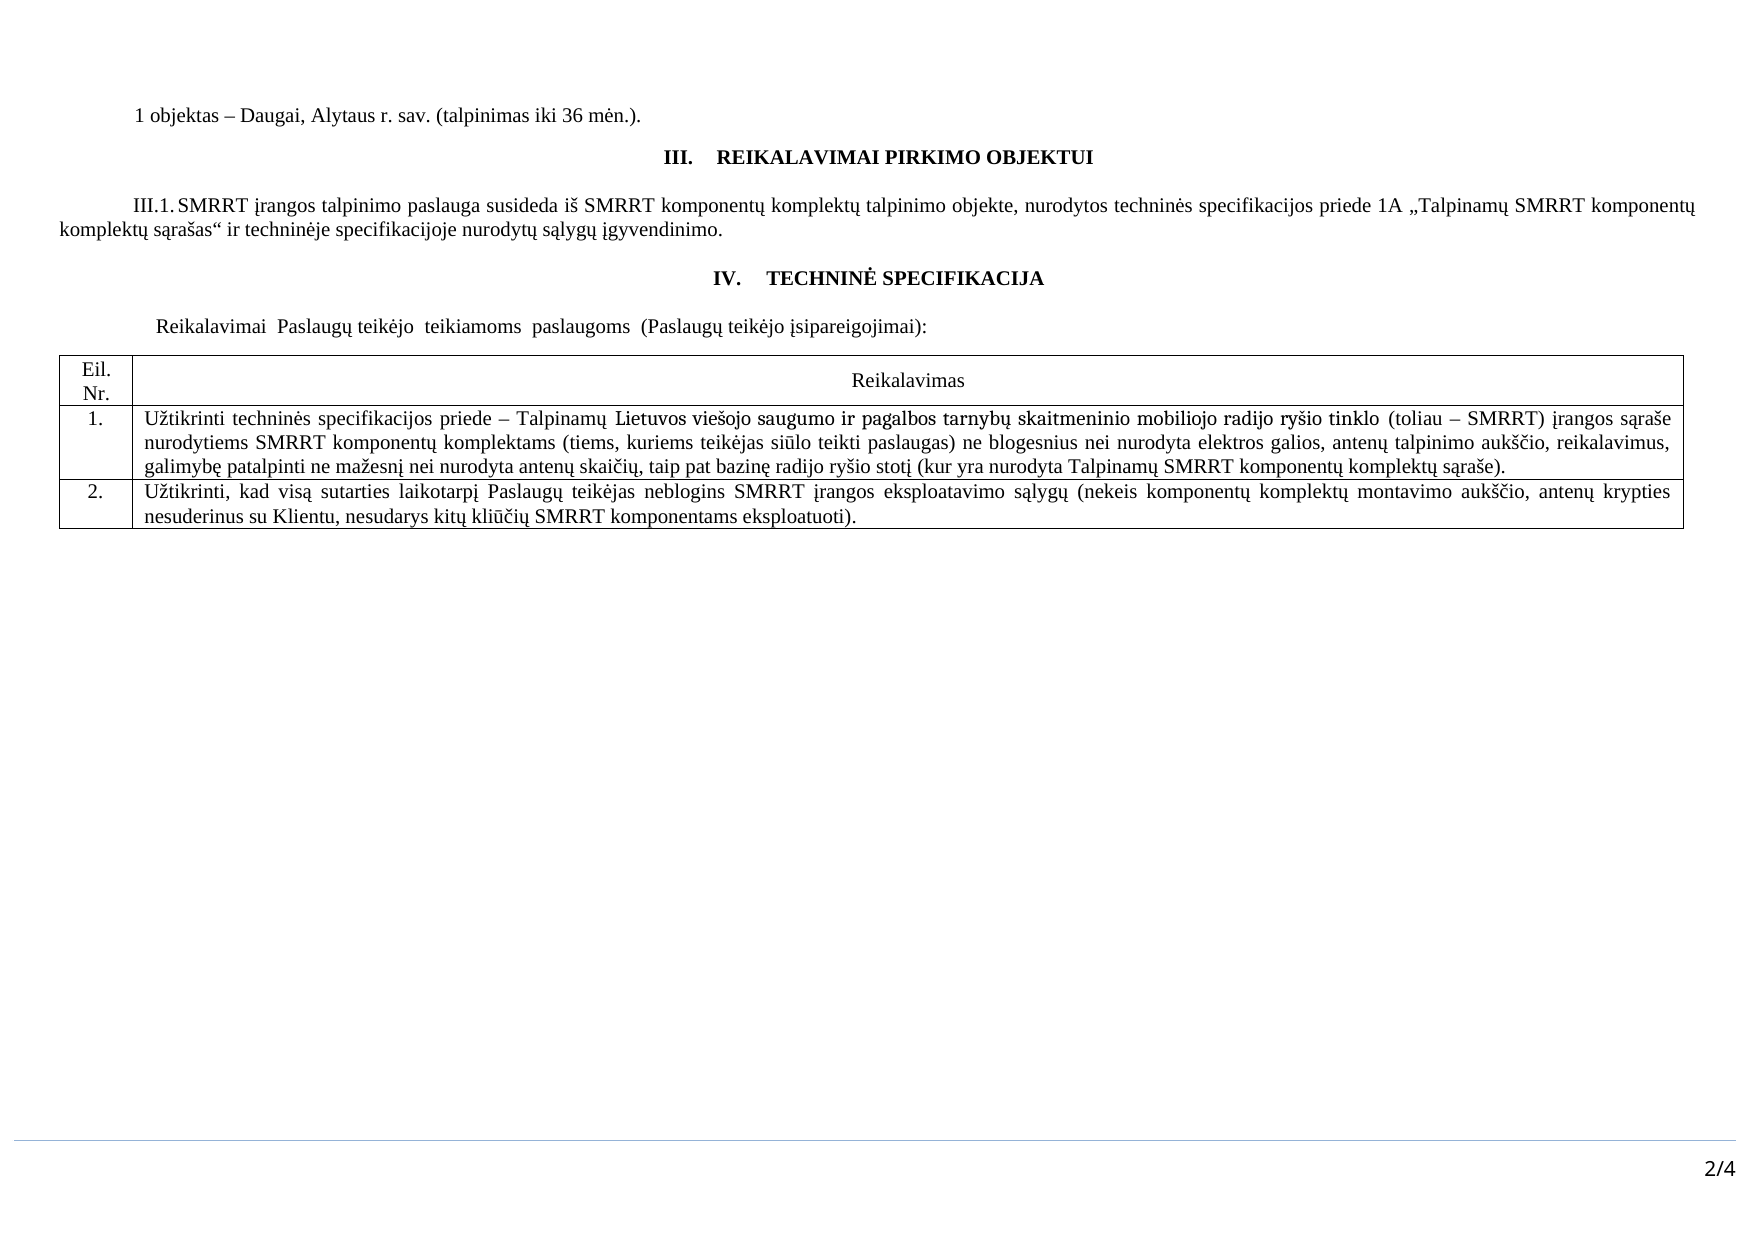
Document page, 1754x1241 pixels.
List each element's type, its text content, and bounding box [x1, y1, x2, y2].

table_cell Užtikrinti techninės specifikacijos priede – Talpinamų Lietuvos viešojo saugumo ir pagalbos tarnybų skaitmeninio mobiliojo radijo ryšio tinklo (toliau – SMRRT) įrangos sąraše nurodytiems SMRRT komponentų komplektams (tiems, kuriems teikėjas siūlo teikti paslaugas) ne blogesnius nei nurodyta elektros galios, antenų talpinimo aukščio, reikalavimus, galimybę patalpinti ne mažesnį nei nurodyta antenų skaičių, taip pat bazinę radijo ryšio stotį (kur yra nurodyta Talpinamų SMRRT komponentų komplektų sąraše). [133, 406, 1683, 478]
table_cell 1. [60, 406, 132, 478]
list SMRRT įrangos talpinimo paslauga susideda iš SMRRT komponentų komplektų talpinimo objekte, nurodytos techninės specifikacijos priede 1A „Talpinamų SMRRT komponentų komplektų sąrašas“ ir techninėje specifikacijoje nurodytų sąlygų įgyvendinimo. [59, 193, 1698, 241]
text TECHNINĖ SPECIFIKACIJA [59, 265, 1698, 289]
table_cell 2. [60, 480, 132, 528]
table_header Eil. Nr. [60, 356, 132, 404]
text Reikalavimai pirkimo objektui [59, 145, 1698, 169]
list 1 objektas – Daugai, Alytaus r. sav. (talpinimas iki 36 mėn.). [134, 103, 1698, 127]
table_cell Užtikrinti, kad visą sutarties laikotarpį Paslaugų teikėjas neblogins SMRRT įrangos eksploatavimo sąlygų (nekeis komponentų komplektų montavimo aukščio, antenų krypties nesuderinus su Klientu, nesudarys kitų kliūčių SMRRT komponentams eksploatuoti). [133, 480, 1683, 528]
list Reikalavimai Paslaugų teikėjo teikiamoms paslaugoms (Paslaugų teikėjo įsipareigojimai): [156, 313, 1698, 338]
table_header Reikalavimas [133, 356, 1683, 404]
